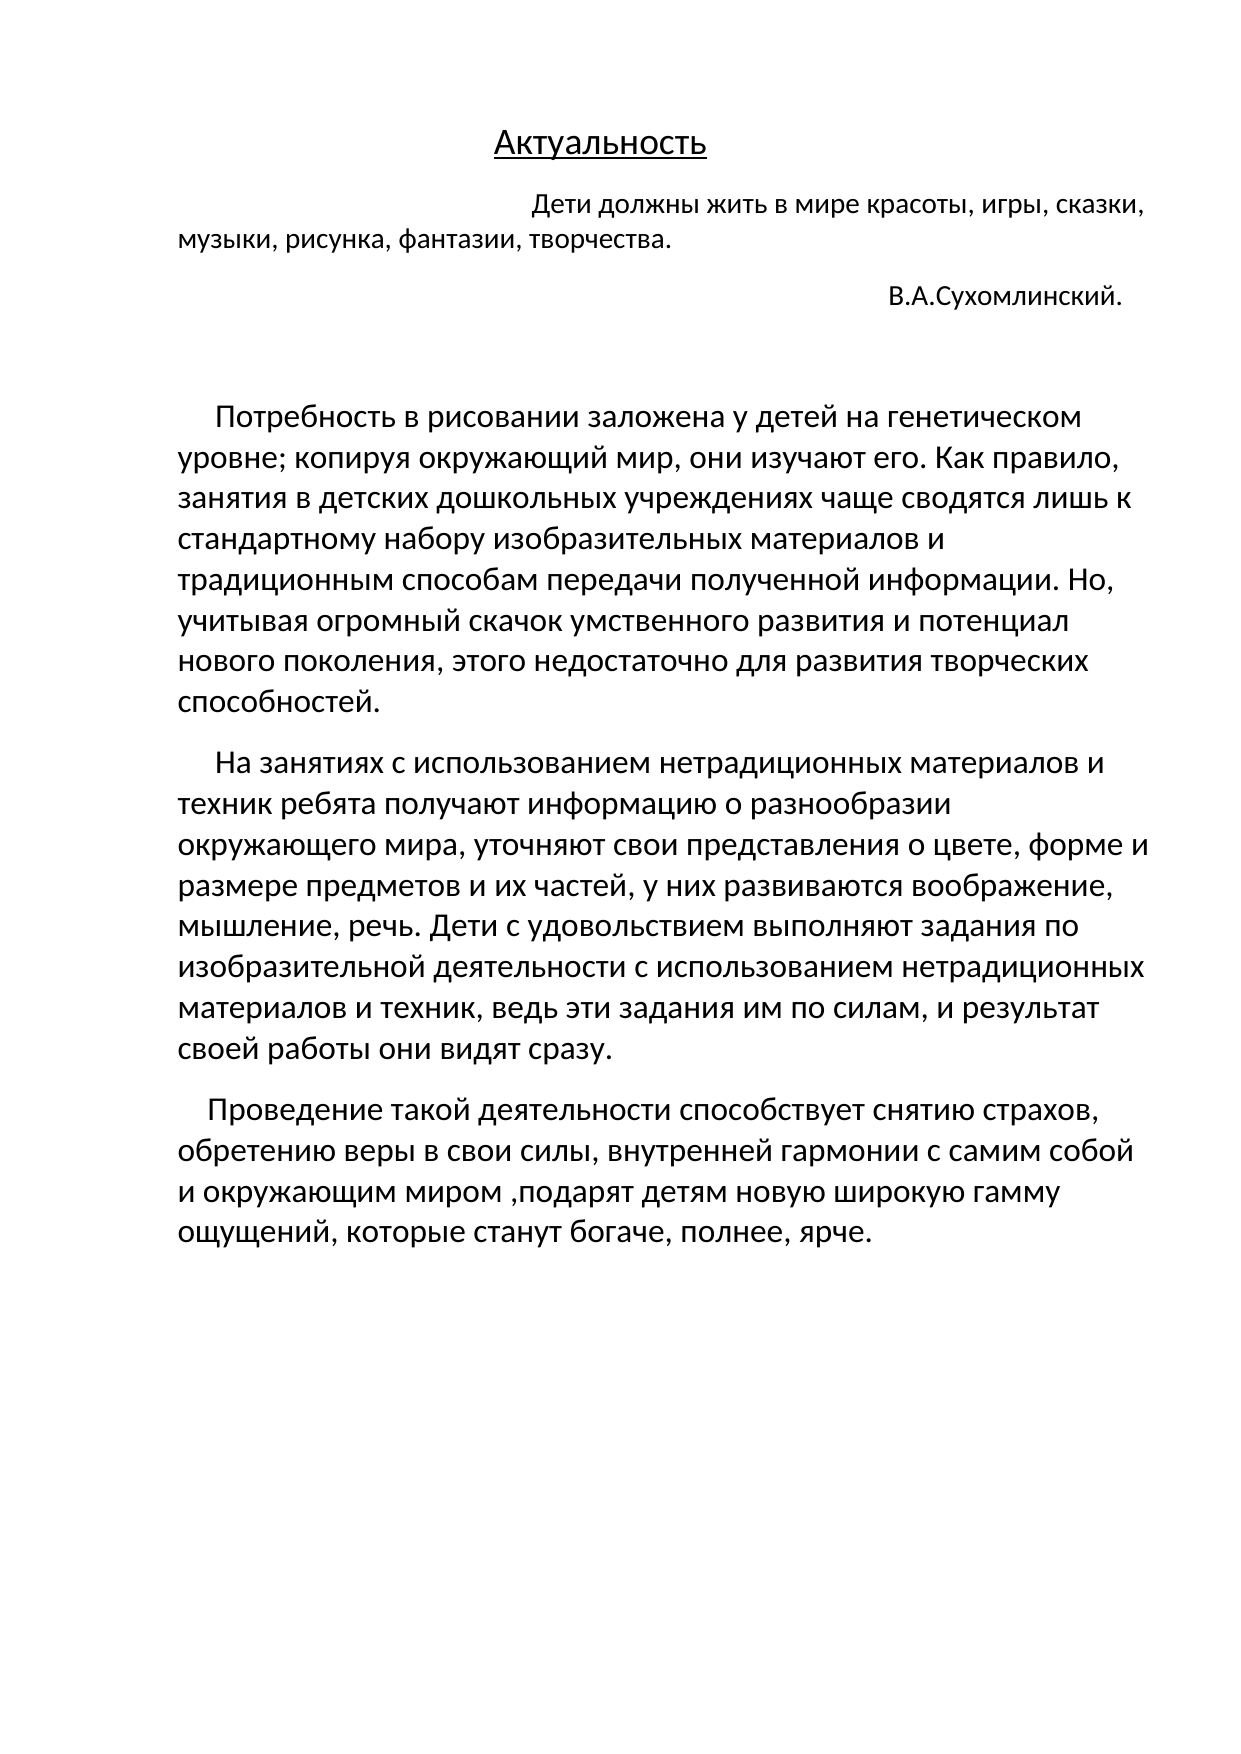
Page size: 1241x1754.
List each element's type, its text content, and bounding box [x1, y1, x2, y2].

text Проведение такой деятельности способствует снятию страхов, обретению веры в свои силы, внутренней гармонии с самим собой и окружающим миром ,подарят детям новую широкую гамму ощущений, которые станут богаче, полнее, ярче. [177, 1088, 1152, 1251]
text В.А.Сухомлинский. [177, 277, 1152, 312]
text На занятиях с использованием нетрадиционных материалов и техник ребята получают информацию о разнообразии окружающего мира, уточняют свои представления о цвете, форме и размере предметов и их частей, у них развиваются воображение, мышление, речь. Дети с удовольствием выполняют задания по изобразительной деятельности с использованием нетрадиционных материалов и техник, ведь эти задания им по силам, и результат своей работы они видят сразу. [177, 742, 1152, 1067]
text Актуальность [177, 118, 1152, 164]
text Потребность в рисовании заложена у детей на генетическом уровне; копируя окружающий мир, они изучают его. Как правило, занятия в детских дошкольных учреждениях чаще сводятся лишь к стандартному набору изобразительных материалов и традиционным способам передачи полученной информации. Но, учитывая огромный скачок умственного развития и потенциал нового поколения, этого недостаточно для развития творческих способностей. [177, 395, 1152, 721]
text Дети должны жить в мире красоты, игры, сказки, музыки, рисунка, фантазии, творчества. [177, 185, 1152, 256]
